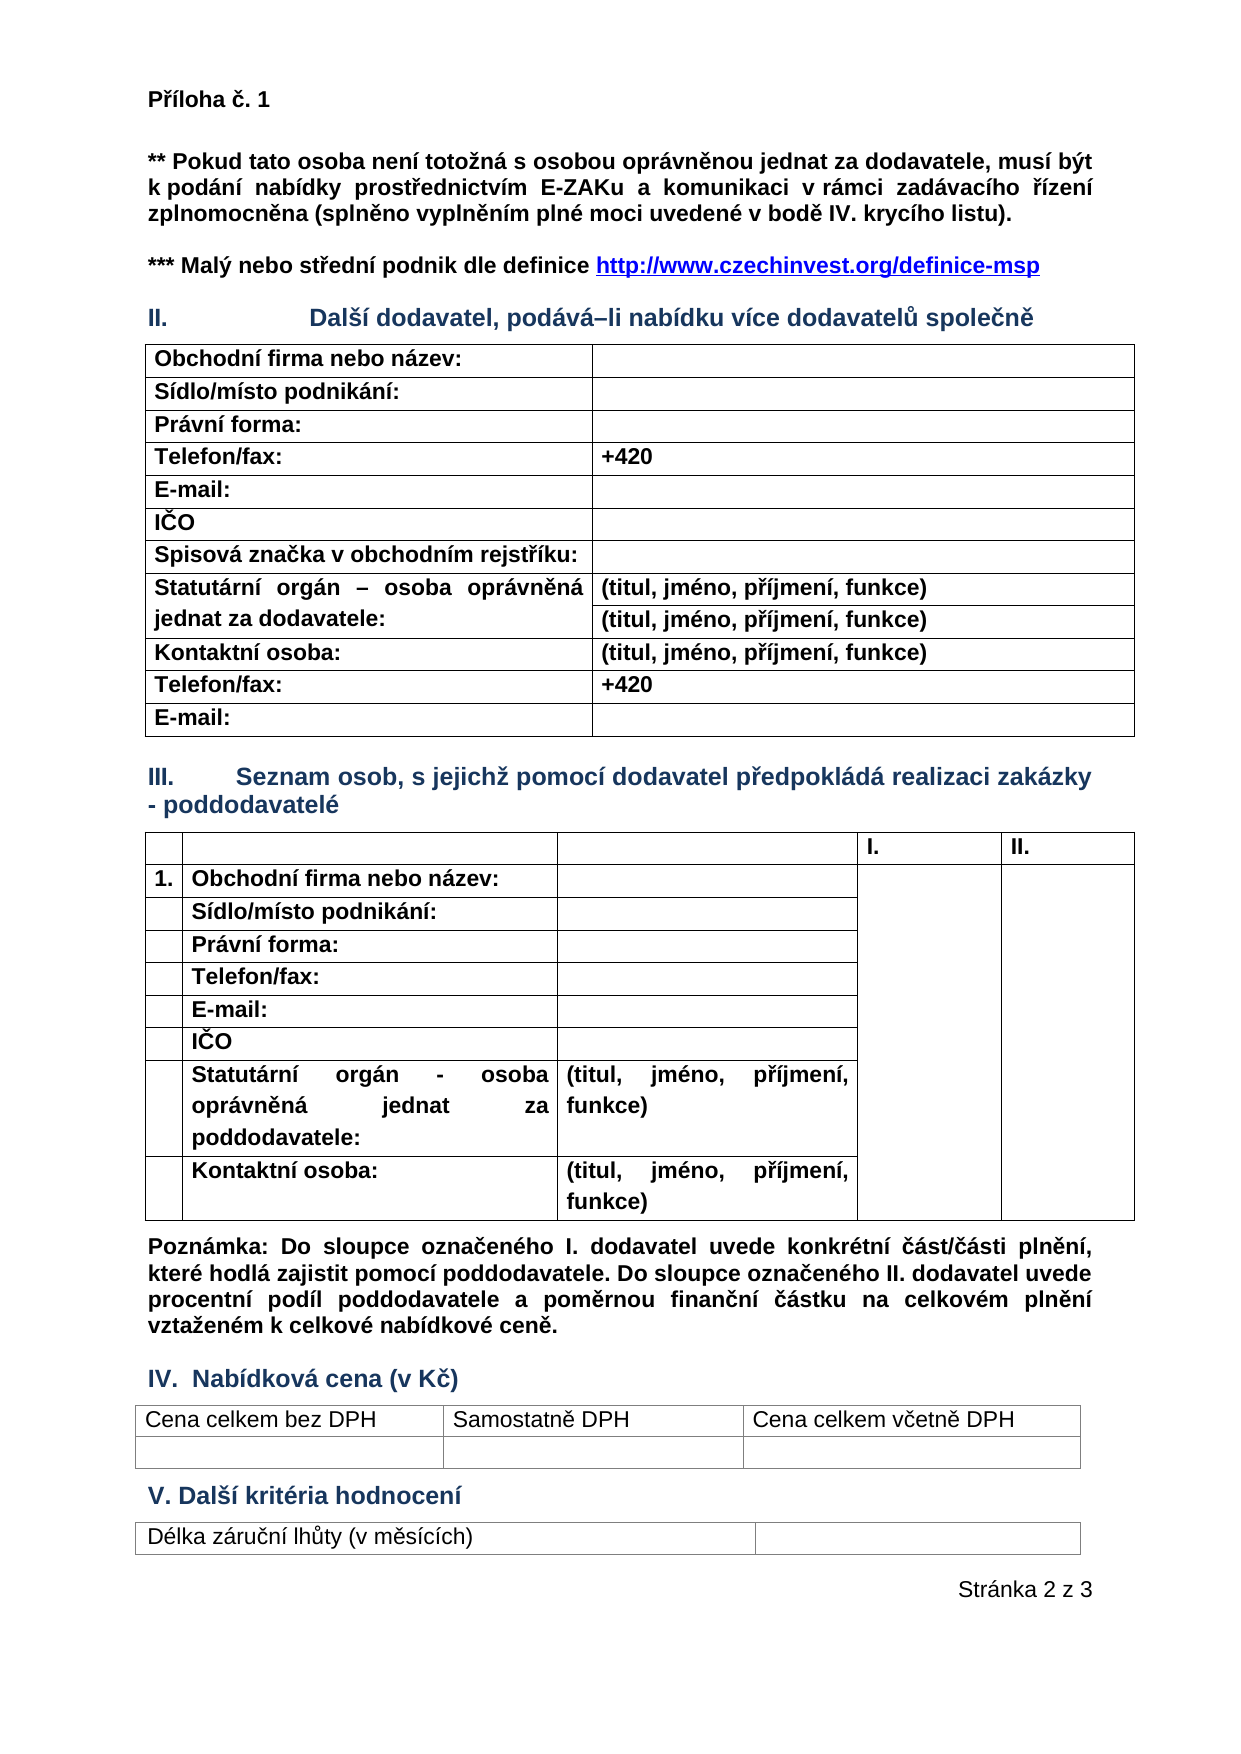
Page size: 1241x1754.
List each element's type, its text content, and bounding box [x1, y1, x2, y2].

table_cell [558, 963, 857, 995]
table_header [558, 833, 857, 864]
table_header II. [1002, 833, 1134, 864]
table_cell +420 [593, 671, 1134, 703]
table_cell [146, 963, 182, 995]
table_cell [146, 898, 182, 929]
table_cell Právní forma: [146, 411, 592, 442]
table_cell (titul, jméno, příjmení, funkce) [593, 639, 1134, 670]
table_cell [593, 509, 1134, 540]
text *** Malý nebo střední podnik dle definice http://www.czechinvest.org/definice-msp [148, 252, 1093, 278]
table_cell E-mail: [183, 996, 557, 1027]
table_cell (titul, jméno, příjmení, funkce) [558, 1061, 857, 1156]
table_cell [136, 1437, 443, 1467]
table_cell [558, 1028, 857, 1060]
table_header Obchodní firma nebo název: [146, 345, 592, 377]
table_cell [146, 996, 182, 1027]
table_cell [558, 931, 857, 962]
table_cell [593, 704, 1134, 736]
table_cell [744, 1437, 1080, 1467]
table_cell Obchodní firma nebo název: [183, 865, 557, 897]
text IV. Nabídková cena (v Kč) [148, 1364, 1093, 1392]
table_cell [558, 996, 857, 1027]
table_header Cena celkem bez DPH [136, 1406, 443, 1436]
text ** Pokud tato osoba není totožná s osobou oprávněnou jednat za dodavatele, musí být k podání nabídky prostřednictvím E-ZAKu a komunikaci v rámci zadávacího řízení zplnomocněna (splněno vyplněním plné moci uvedené v bodě IV. krycího listu). [148, 148, 1093, 227]
table_header I. [858, 833, 1001, 864]
table_header Délka záruční lhůty (v měsících) [136, 1523, 755, 1553]
table_cell [558, 865, 857, 897]
table_cell Sídlo/místo podnikání: [146, 378, 592, 409]
table_cell [593, 411, 1134, 442]
table_cell (titul, jméno, příjmení, funkce) [558, 1157, 857, 1220]
table_cell (titul, jméno, příjmení, funkce) [593, 574, 1134, 605]
table_cell Statutární orgán – osoba oprávněná jednat za dodavatele: [146, 574, 592, 638]
table_cell Právní forma: [183, 931, 557, 962]
table_header [756, 1523, 1080, 1553]
table_cell IČO [183, 1028, 557, 1060]
table_cell Spisová značka v obchodním rejstříku: [146, 541, 592, 573]
table_cell [558, 898, 857, 929]
table_header Cena celkem včetně DPH [744, 1406, 1080, 1436]
table_cell [858, 865, 1001, 1220]
table_header [183, 833, 557, 864]
subtitle Seznam osob, s jejichž pomocí dodavatel předpokládá realizaci zakázky - poddodavatelé [148, 762, 1093, 819]
table_cell 1. [146, 865, 182, 897]
table_header Samostatně DPH [444, 1406, 743, 1436]
table_cell E-mail: [146, 704, 592, 736]
table_cell [146, 1157, 182, 1220]
table_cell [146, 1028, 182, 1060]
table_cell [593, 378, 1134, 409]
table_cell [146, 1061, 182, 1156]
text V. Další kritéria hodnocení [148, 1481, 1093, 1510]
table_cell [146, 931, 182, 962]
table_cell Kontaktní osoba: [183, 1157, 557, 1220]
table_cell +420 [593, 443, 1134, 475]
table_header [593, 345, 1134, 377]
table_cell E-mail: [146, 476, 592, 507]
table_cell Telefon/fax: [183, 963, 557, 995]
table_cell Statutární orgán - osoba oprávněná jednat za poddodavatele: [183, 1061, 557, 1156]
text Poznámka: Do sloupce označeného I. dodavatel uvede konkrétní část/části plnění, které hodlá zajistit pomocí poddodavatele. Do sloupce označeného II. dodavatel uvede procentní podíl poddodavatele a poměrnou finanční částku na celkovém plnění vztaženém k celkové nabídkové ceně. [148, 1233, 1093, 1339]
table_cell [593, 476, 1134, 507]
subtitle Další dodavatel, podává–li nabídku více dodavatelů společně [148, 303, 1093, 332]
table_cell Telefon/fax: [146, 671, 592, 703]
table_header [146, 833, 182, 864]
table_cell Sídlo/místo podnikání: [183, 898, 557, 929]
table_cell [593, 541, 1134, 573]
table_cell (titul, jméno, příjmení, funkce) [593, 606, 1134, 638]
table_cell Kontaktní osoba: [146, 639, 592, 670]
table_cell Telefon/fax: [146, 443, 592, 475]
table_cell IČO [146, 509, 592, 540]
table_cell [444, 1437, 743, 1467]
table_cell [1002, 865, 1134, 1220]
